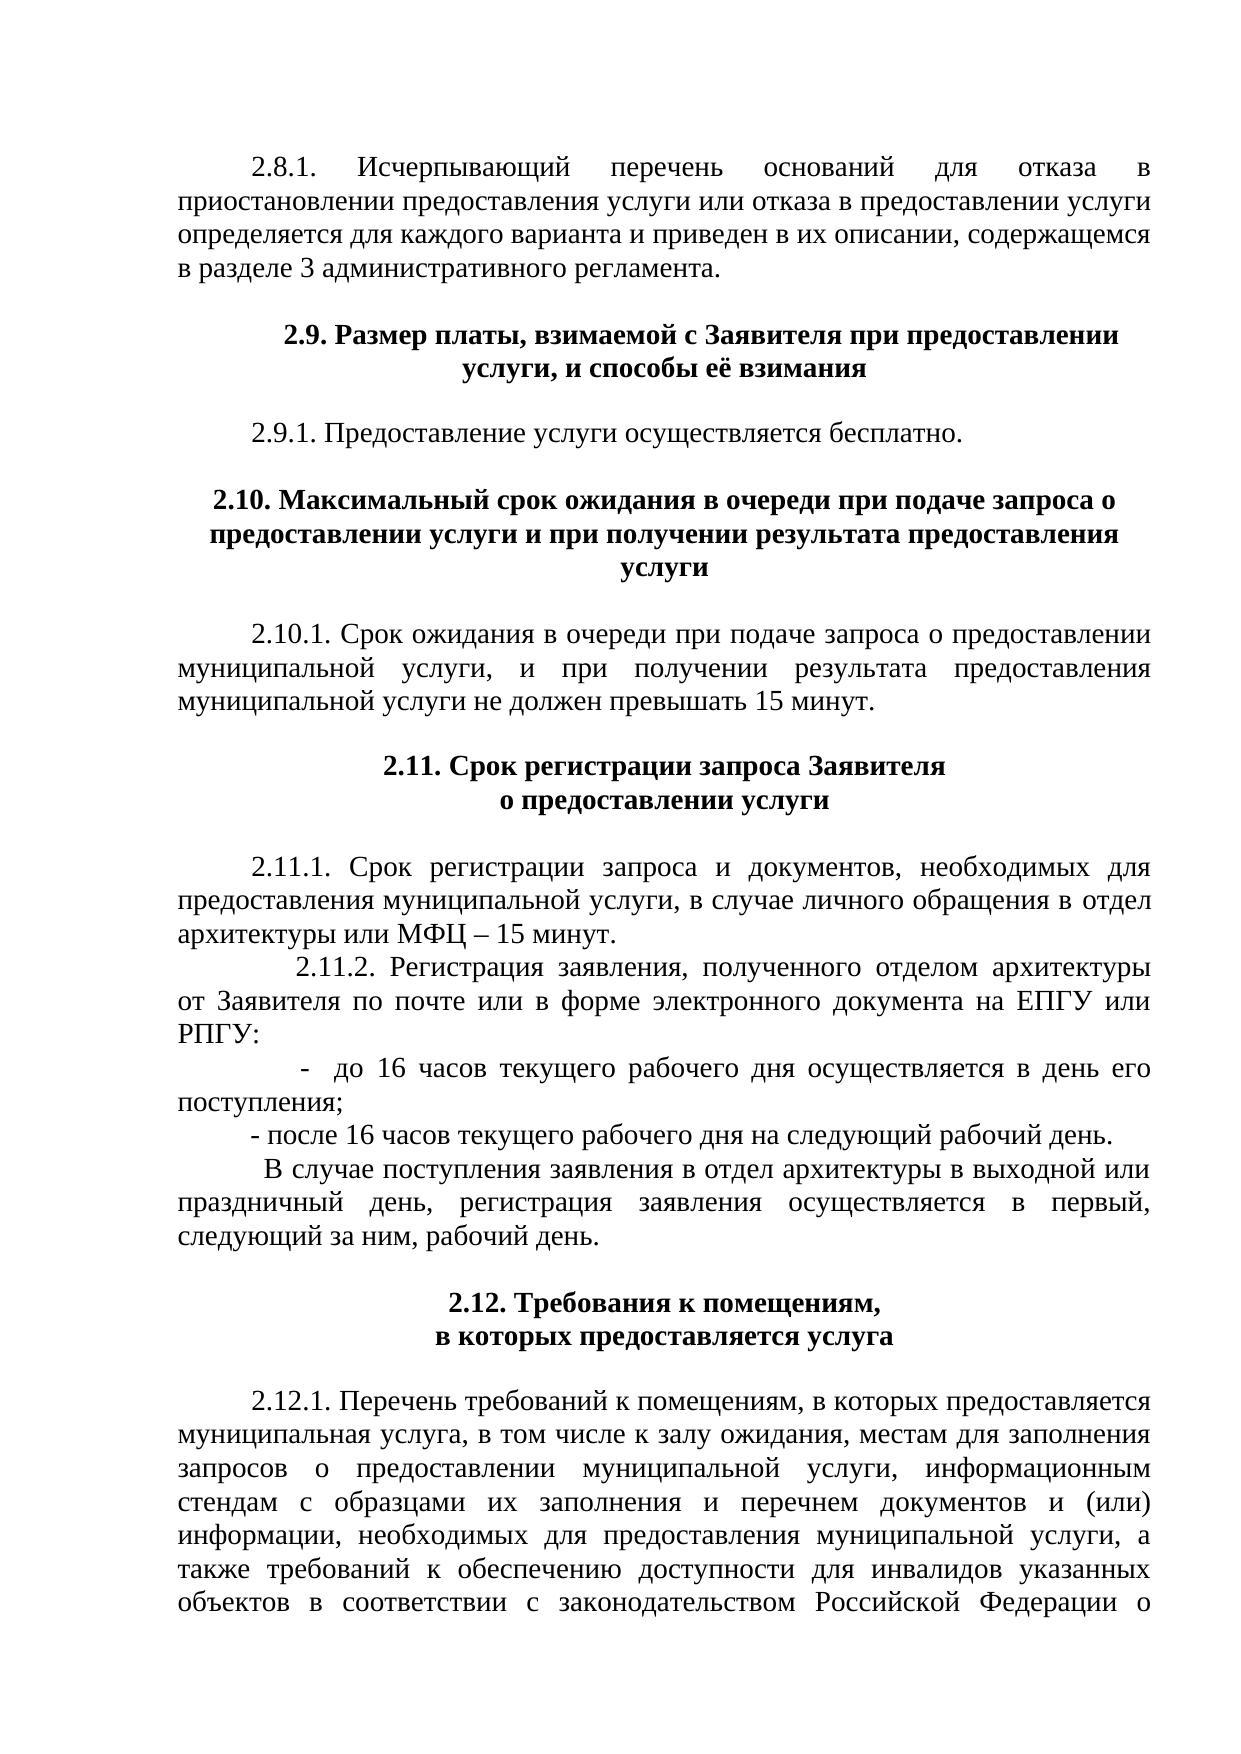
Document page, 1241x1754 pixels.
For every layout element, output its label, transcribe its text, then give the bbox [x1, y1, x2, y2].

text 2.8.1. Исчерпывающий перечень оснований для отказа в приостановлении предоставления услуги или отказа в предоставлении услуги определяется для каждого варианта и приведен в их описании, содержащемся в разделе 3 административного регламента. [177, 149, 1152, 283]
text 2.12. Требования к помещениям, [177, 1285, 1152, 1318]
text 2.10. Максимальный срок ожидания в очереди при подаче запроса о предоставлении услуги и при получении результата предоставления услуги [177, 482, 1152, 583]
text 2.11.2. Регистрация заявления, полученного отделом архитектуры от Заявителя по почте или в форме электронного документа на ЕПГУ или РПГУ: [177, 949, 1152, 1050]
text 2.11. Срок регистрации запроса Заявителя [177, 748, 1152, 782]
text в которых предоставляется услуга [177, 1318, 1152, 1352]
text 2.10.1. Срок ожидания в очереди при подаче запроса о предоставлении муниципальной услуги, и при получении результата предоставления муниципальной услуги не должен превышать 15 минут. [177, 616, 1152, 717]
text о предоставлении услуги [177, 782, 1152, 815]
text - до 16 часов текущего рабочего дня осуществляется в день его поступления; [177, 1050, 1152, 1117]
text - после 16 часов текущего рабочего дня на следующий рабочий день. [177, 1117, 1152, 1151]
text 2.9. Размер платы, взимаемой с Заявителя при предоставлении услуги, и способы её взимания [177, 317, 1152, 384]
text 2.9.1. Предоставление услуги осуществляется бесплатно. [177, 415, 1152, 449]
text 2.11.1. Срок регистрации запроса и документов, необходимых для предоставления муниципальной услуги, в случае личного обращения в отдел архитектуры или МФЦ – 15 минут. [177, 849, 1152, 949]
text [177, 1383, 1152, 1618]
text В случае поступления заявления в отдел архитектуры в выходной или праздничный день, регистрация заявления осуществляется в первый, следующий за ним, рабочий день. [177, 1151, 1152, 1251]
